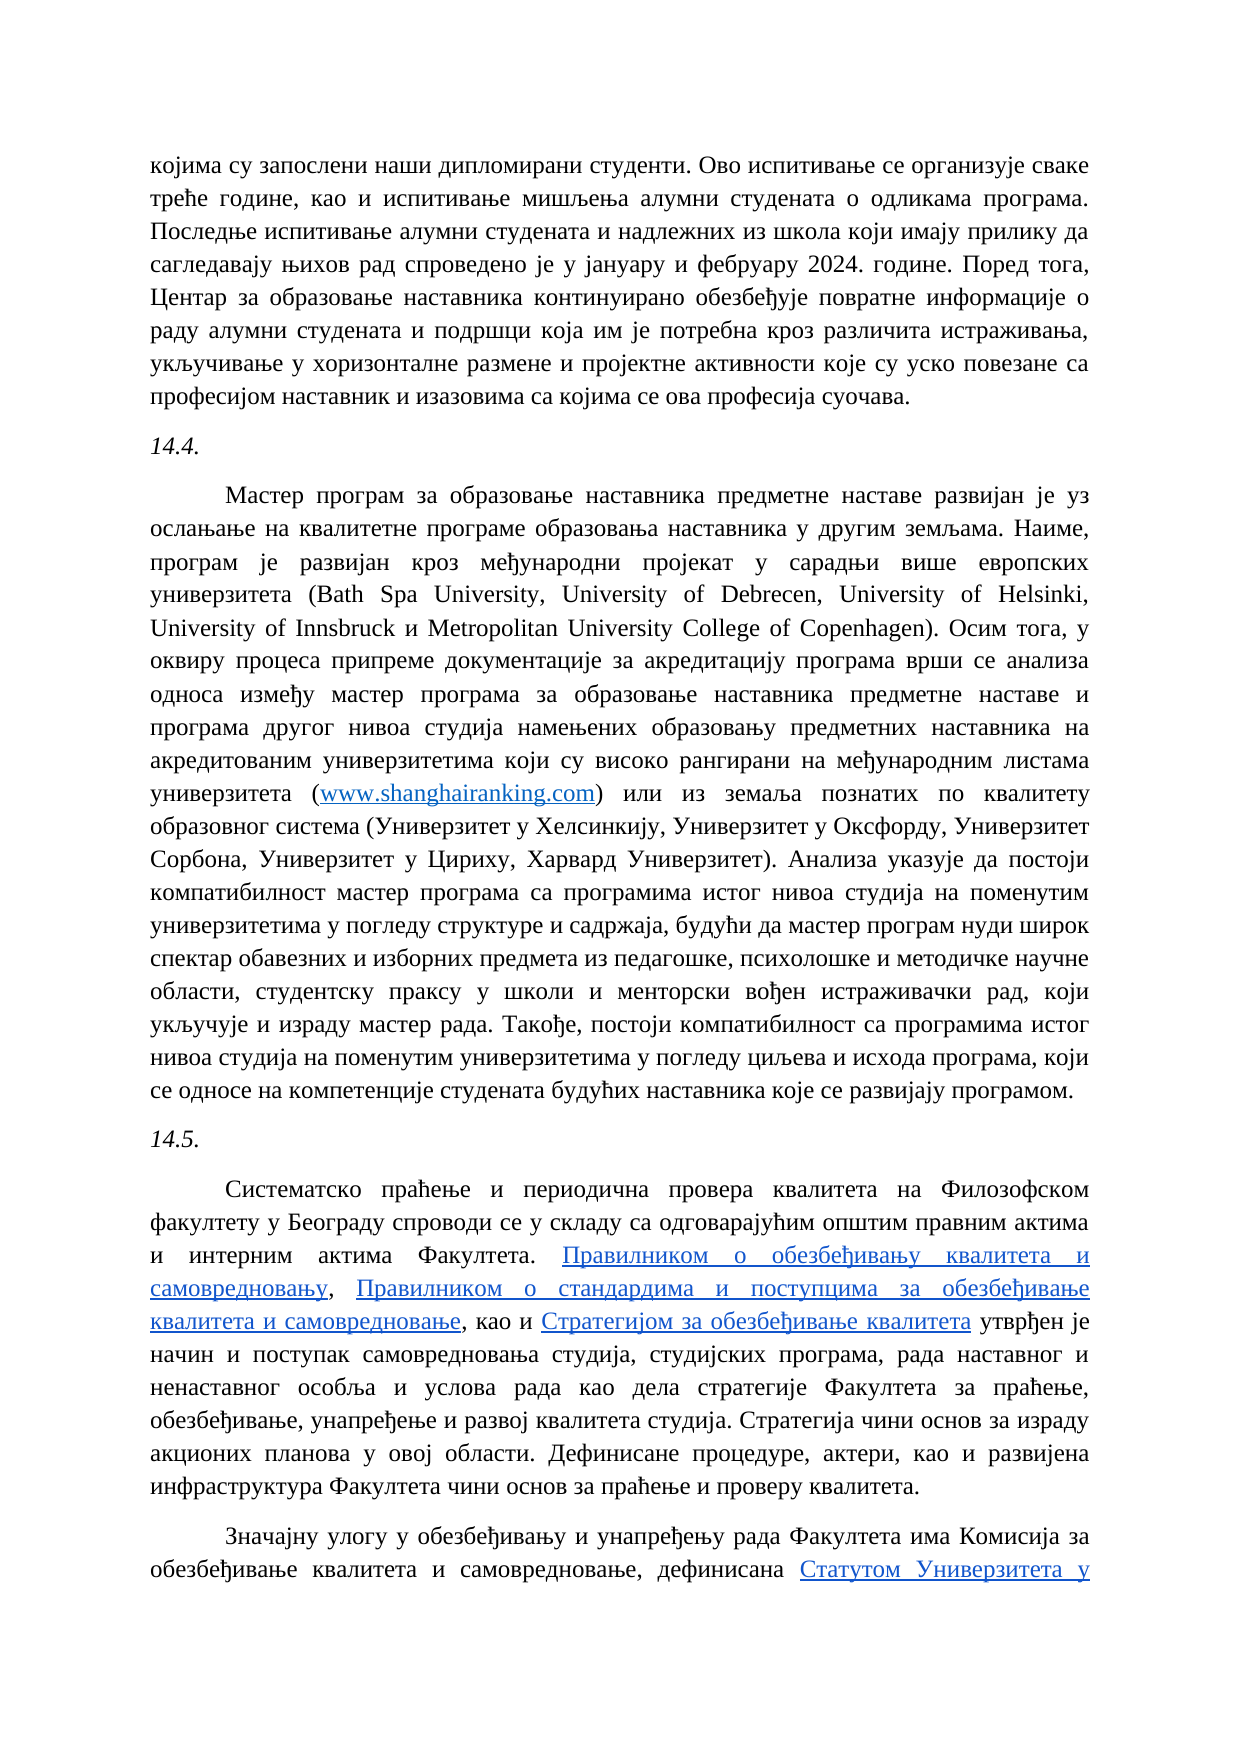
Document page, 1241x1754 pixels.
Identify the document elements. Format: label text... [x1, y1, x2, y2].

text Мастер програм за образовање наставника предметне наставе развијан је уз ослањање на квалитетне програме образовања наставника у другим земљама. Наиме, програм је развијан кроз међународни пројекат у сарадњи више европских универзитета (Bath Spa University, University of Debrecen, University of Helsinki, University of Innsbruck и Metropolitan University College of Copenhagen). Осим тога, у оквиру процеса припреме документације за акредитацију програма врши се анализа односа између мастер програма за образовање наставника предметне наставе и програма другог нивоа студија намењених образовању предметних наставника на акредитованим универзитетима који су високо рангирани на међународним листама универзитета (www.shanghairanking.com) или из земаља познатих по квалитету образовног система (Универзитет у Хелсинкију, Универзитет у Оксфорду, Универзитет Сорбона, Универзитет у Цириху, Харвард Универзитет). Анализа указује да постоји компатибилност мастер програма са програмима истог нивоа студија на поменутим универзитетима у погледу структуре и садржаја, будући да мастер програм нуди широк спектар обавезних и изборних предмета из педагошке, психолошке и методичке научне области, студентску праксу у школи и менторски вођен истраживачки рад, који укључује и израду мастер рада. Такође, постоји компатибилност са програмима истог нивоа студија на поменутим универзитетима у погледу циљева и исхода програма, који се односе на компетенције студената будућих наставника које се развијају програмом. [150, 481, 1090, 1104]
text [150, 1521, 1090, 1583]
text Систематско праћење и периодична провера квалитета на Филозофском факултету у Београду спроводи се у складу са одговарајућим општим правним актима и интерним актима Факултета. Правилником о обезбеђивању квалитета и самовредновању, Правилником о стандардима и поступцима за обезбеђивање квалитета и самовредновање, као и Стратегијом за обезбеђивање квалитета утврђен је начин и поступак самовредновања студија, студијских програма, рада наставног и ненаставног особља и услова рада као дела стратегије Факултета за праћење, обезбеђивање, унапређење и развој квалитета студија. Стратегија чини основ за израду акционих планова у овој области. Дефинисане процедуре, актери, као и развијена инфраструктура Факултета чини основ за праћење и проверу квалитета. [150, 1174, 1090, 1500]
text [150, 150, 1090, 410]
text 14.4. [150, 431, 1090, 459]
text 14.5. [150, 1124, 1090, 1153]
